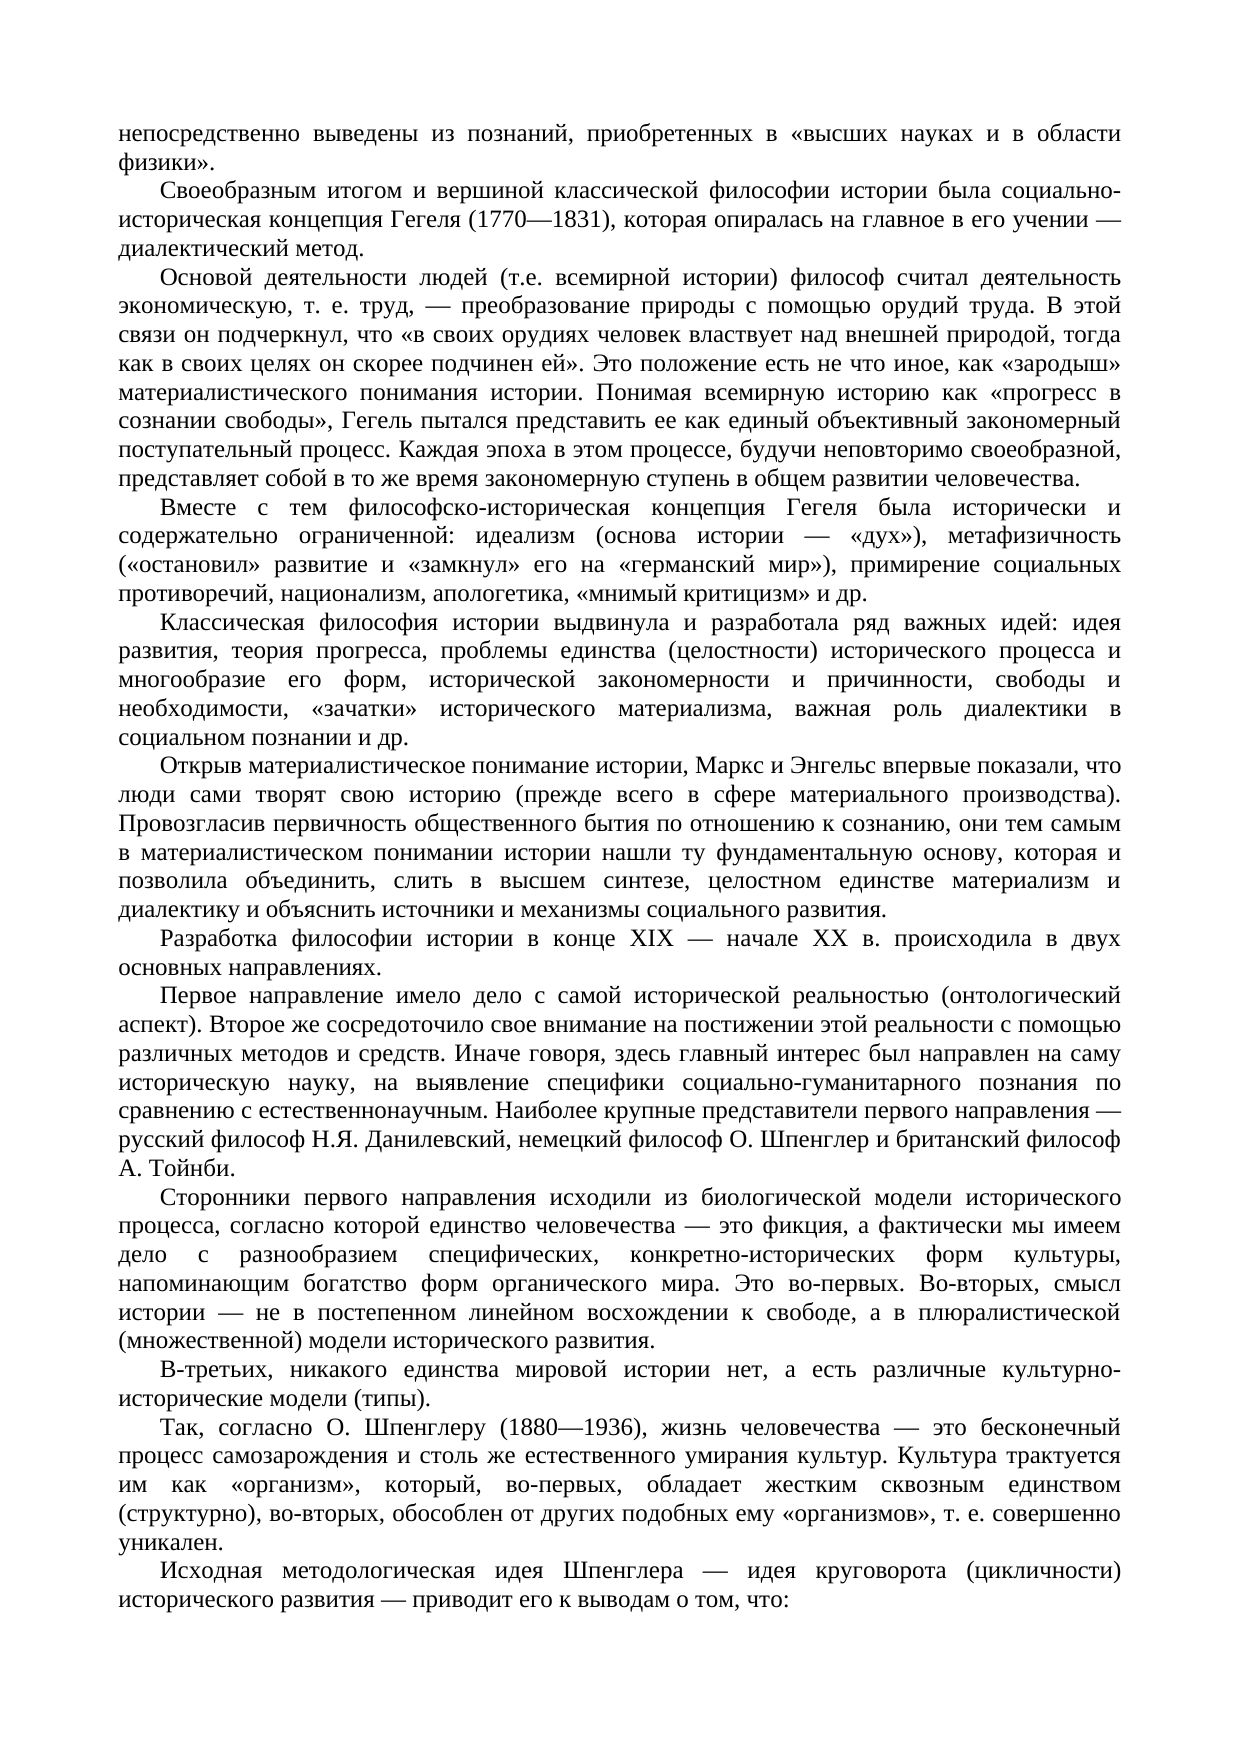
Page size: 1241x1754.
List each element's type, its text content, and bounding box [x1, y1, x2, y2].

text Разработка философии истории в конце XIX — начале XX в. происходила в двух основных направлениях. [118, 923, 1122, 981]
text Основой деятельности людей (т.е. всемирной истории) философ считал деятельность экономическую, т. е. труд, — преобразование природы с помощью орудий труда. В этой связи он подчеркнул, что «в своих орудиях человек властвует над внешней природой, тогда как в своих целях он скорее подчинен ей». Это положение есть не что иное, как «зародыш» материалистического понимания истории. Понимая всемирную историю как «прогресс в сознании свободы», Гегель пытался представить ее как единый объективный закономерный поступательный процесс. Каждая эпоха в этом процессе, будучи неповторимо своеобразной, представляет собой в то же время закономерную ступень в общем развитии человечества. [118, 262, 1122, 492]
text Первое направление имело дело с самой исторической реальностью (онтологический аспект). Второе же сосредоточило свое внимание на постижении этой реальности с помощью различных методов и средств. Иначе говоря, здесь главный интерес был направлен на саму историческую науку, на выявление специфики социально-гуманитарного познания по сравнению с естественнонаучным. Наиболее крупные представители первого направления — русский философ Н.Я. Данилевский, немецкий философ О. Шпенглер и британский философ А. Тойнби. [118, 981, 1122, 1182]
text Открыв материалистическое понимание истории, Маркс и Энгельс впервые показали, что люди сами творят свою историю (прежде всего в сфере материального производства). Провозгласив первичность общественного бытия по отношению к сознанию, они тем самым в материалистическом понимании истории нашли ту фундаментальную основу, которая и позволила объединить, слить в высшем синтезе, целостном единстве материализм и диалектику и объяснить источники и механизмы социального развития. [118, 751, 1122, 923]
text Вместе с тем философско-историческая концепция Гегеля была исторически и содержательно ограниченной: идеализм (основа истории — «дух»), метафизичность («остановил» развитие и «замкнул» его на «германский мир»), примирение социальных противоречий, национализм, апологетика, «мнимый критицизм» и др. [118, 492, 1122, 607]
text Классическая философия истории выдвинула и разработала ряд важных идей: идея развития, теория прогресса, проблемы единства (целостности) исторического процесса и многообразие его форм, исторической закономерности и причинности, свободы и необходимости, «зачатки» исторического материализма, важная роль диалектики в социальном познании и др. [118, 607, 1122, 751]
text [118, 118, 1122, 176]
text Сторонники первого направления исходили из биологической модели исторического процесса, согласно которой единство человечества — это фикция, а фактически мы имеем дело с разнообразием специфических, конкретно-исторических форм культуры, напоминающим богатство форм органического мира. Это во-первых. Во-вторых, смысл истории — не в постепенном линейном восхождении к свободе, а в плюралистической (множественной) модели исторического развития. [118, 1182, 1122, 1354]
text Так, согласно О. Шпенглеру (1880—1936), жизнь человечества — это бесконечный процесс самозарождения и столь же естественного умирания культур. Культура трактуется им как «организм», который, во-первых, обладает жестким сквозным единством (структурно), во-вторых, обособлен от других подобных ему «организмов», т. е. совершенно уникален. [118, 1412, 1122, 1556]
text Исходная методологическая идея Шпенглера — идея круговорота (цикличности) исторического развития — приводит его к выводам о том, что: [118, 1556, 1122, 1613]
text В-третьих, никакого единства мировой истории нет, а есть различные культурно-исторические модели (типы). [118, 1354, 1122, 1412]
text Своеобразным итогом и вершиной классической философии истории была социально-историческая концепция Гегеля (1770—1831), которая опиралась на главное в его учении — диалектический метод. [118, 176, 1122, 262]
